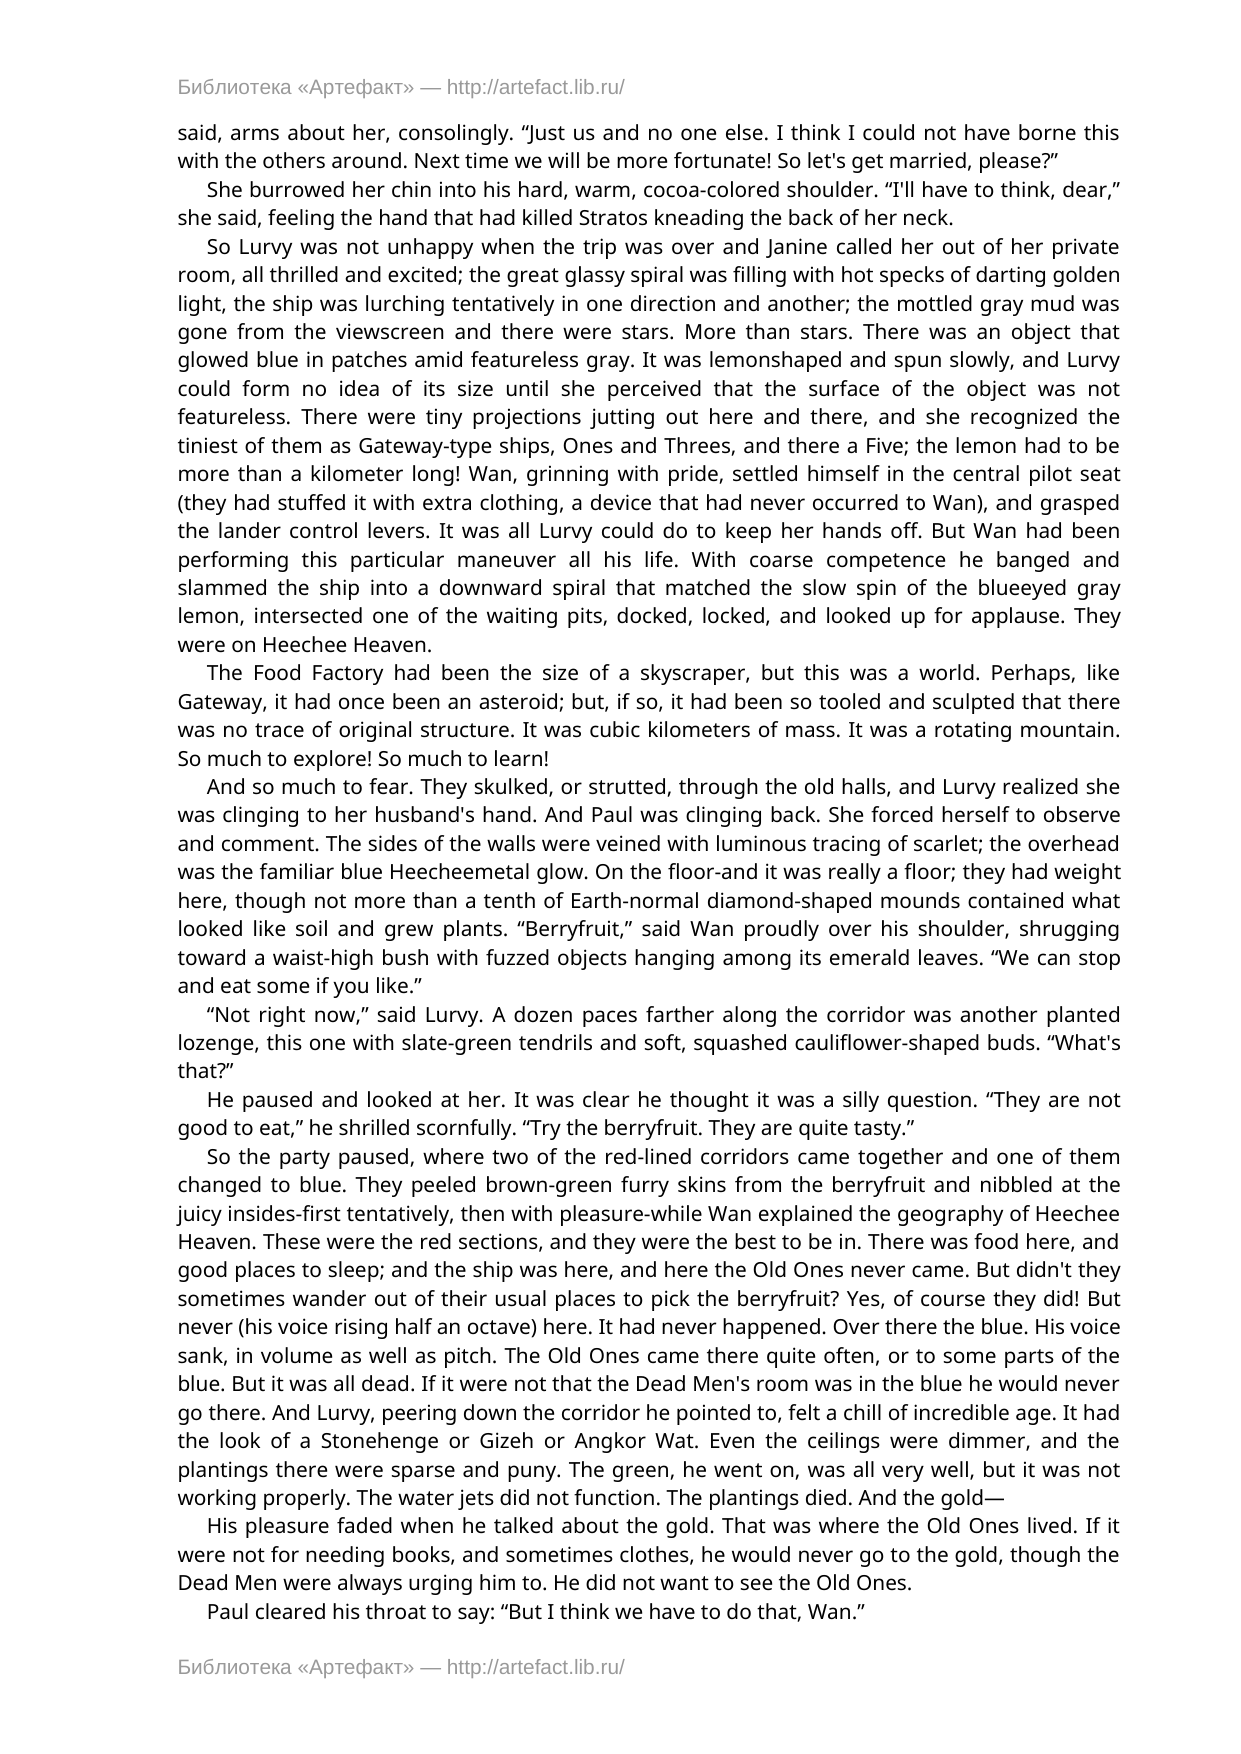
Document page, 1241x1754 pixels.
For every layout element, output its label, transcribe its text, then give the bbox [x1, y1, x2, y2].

text His pleasure faded when he talked about the gold. That was where the Old Ones lived. If it were not for needing books, and sometimes clothes, he would never go to the gold, though the Dead Men were always urging him to. He did not want to see the Old Ones. [177, 1512, 1122, 1597]
text Paul cleared his throat to say: “But I think we have to do that, Wan.” [177, 1597, 1122, 1625]
text He paused and looked at her. It was clear he thought it was a silly question. “They are not good to eat,” he shrilled scornfully. “Try the berryfruit. They are quite tasty.” [177, 1085, 1122, 1142]
text She burrowed her chin into his hard, warm, cocoa-colored shoulder. “I'll have to think, dear,” she said, feeling the hand that had killed Stratos kneading the back of her neck. [177, 175, 1122, 232]
text “Not right now,” said Lurvy. A dozen paces farther along the corridor was another planted lozenge, this one with slate-green tendrils and soft, squashed cauliflower-shaped buds. “What's that?” [177, 1000, 1122, 1085]
text The Food Factory had been the size of a skyscraper, but this was a world. Perhaps, like Gateway, it had once been an asteroid; but, if so, it had been so tooled and sculpted that there was no trace of original structure. It was cubic kilometers of mass. It was a rotating mountain. So much to explore! So much to learn! [177, 658, 1122, 772]
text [177, 118, 1122, 175]
text So the party paused, where two of the red-lined corridors came together and one of them changed to blue. They peeled brown-green furry skins from the berryfruit and nibbled at the juicy insides-first tentatively, then with pleasure-while Wan explained the geography of Heechee Heaven. These were the red sections, and they were the best to be in. There was food here, and good places to sleep; and the ship was here, and here the Old Ones never came. But didn't they sometimes wander out of their usual places to pick the berryfruit? Yes, of course they did! But never (his voice rising half an octave) here. It had never happened. Over there the blue. His voice sank, in volume as well as pitch. The Old Ones came there quite often, or to some parts of the blue. But it was all dead. If it were not that the Dead Men's room was in the blue he would never go there. And Lurvy, peering down the corridor he pointed to, felt a chill of incredible age. It had the look of a Stonehenge or Gizeh or Angkor Wat. Even the ceilings were dimmer, and the plantings there were sparse and puny. The green, he went on, was all very well, but it was not working properly. The water jets did not function. The plantings died. And the gold— [177, 1142, 1122, 1512]
text And so much to fear. They skulked, or strutted, through the old halls, and Lurvy realized she was clinging to her husband's hand. And Paul was clinging back. She forced herself to observe and comment. The sides of the walls were veined with luminous tracing of scarlet; the overhead was the familiar blue Heecheemetal glow. On the floor-and it was really a floor; they had weight here, though not more than a tenth of Earth-normal diamond-shaped mounds contained what looked like soil and grew plants. “Berryfruit,” said Wan proudly over his shoulder, shrugging toward a waist-high bush with fuzzed objects hanging among its emerald leaves. “We can stop and eat some if you like.” [177, 772, 1122, 1000]
text So Lurvy was not unhappy when the trip was over and Janine called her out of her private room, all thrilled and excited; the great glassy spiral was filling with hot specks of darting golden light, the ship was lurching tentatively in one direction and another; the mottled gray mud was gone from the viewscreen and there were stars. More than stars. There was an object that glowed blue in patches amid featureless gray. It was lemonshaped and spun slowly, and Lurvy could form no idea of its size until she perceived that the surface of the object was not featureless. There were tiny projections jutting out here and there, and she recognized the tiniest of them as Gateway-type ships, Ones and Threes, and there a Five; the lemon had to be more than a kilometer long! Wan, grinning with pride, settled himself in the central pilot seat (they had stuffed it with extra clothing, a device that had never occurred to Wan), and grasped the lander control levers. It was all Lurvy could do to keep her hands off. But Wan had been performing this particular maneuver all his life. With coarse competence he banged and slammed the ship into a downward spiral that matched the slow spin of the blueeyed gray lemon, intersected one of the waiting pits, docked, locked, and looked up for applause. They were on Heechee Heaven. [177, 232, 1122, 658]
